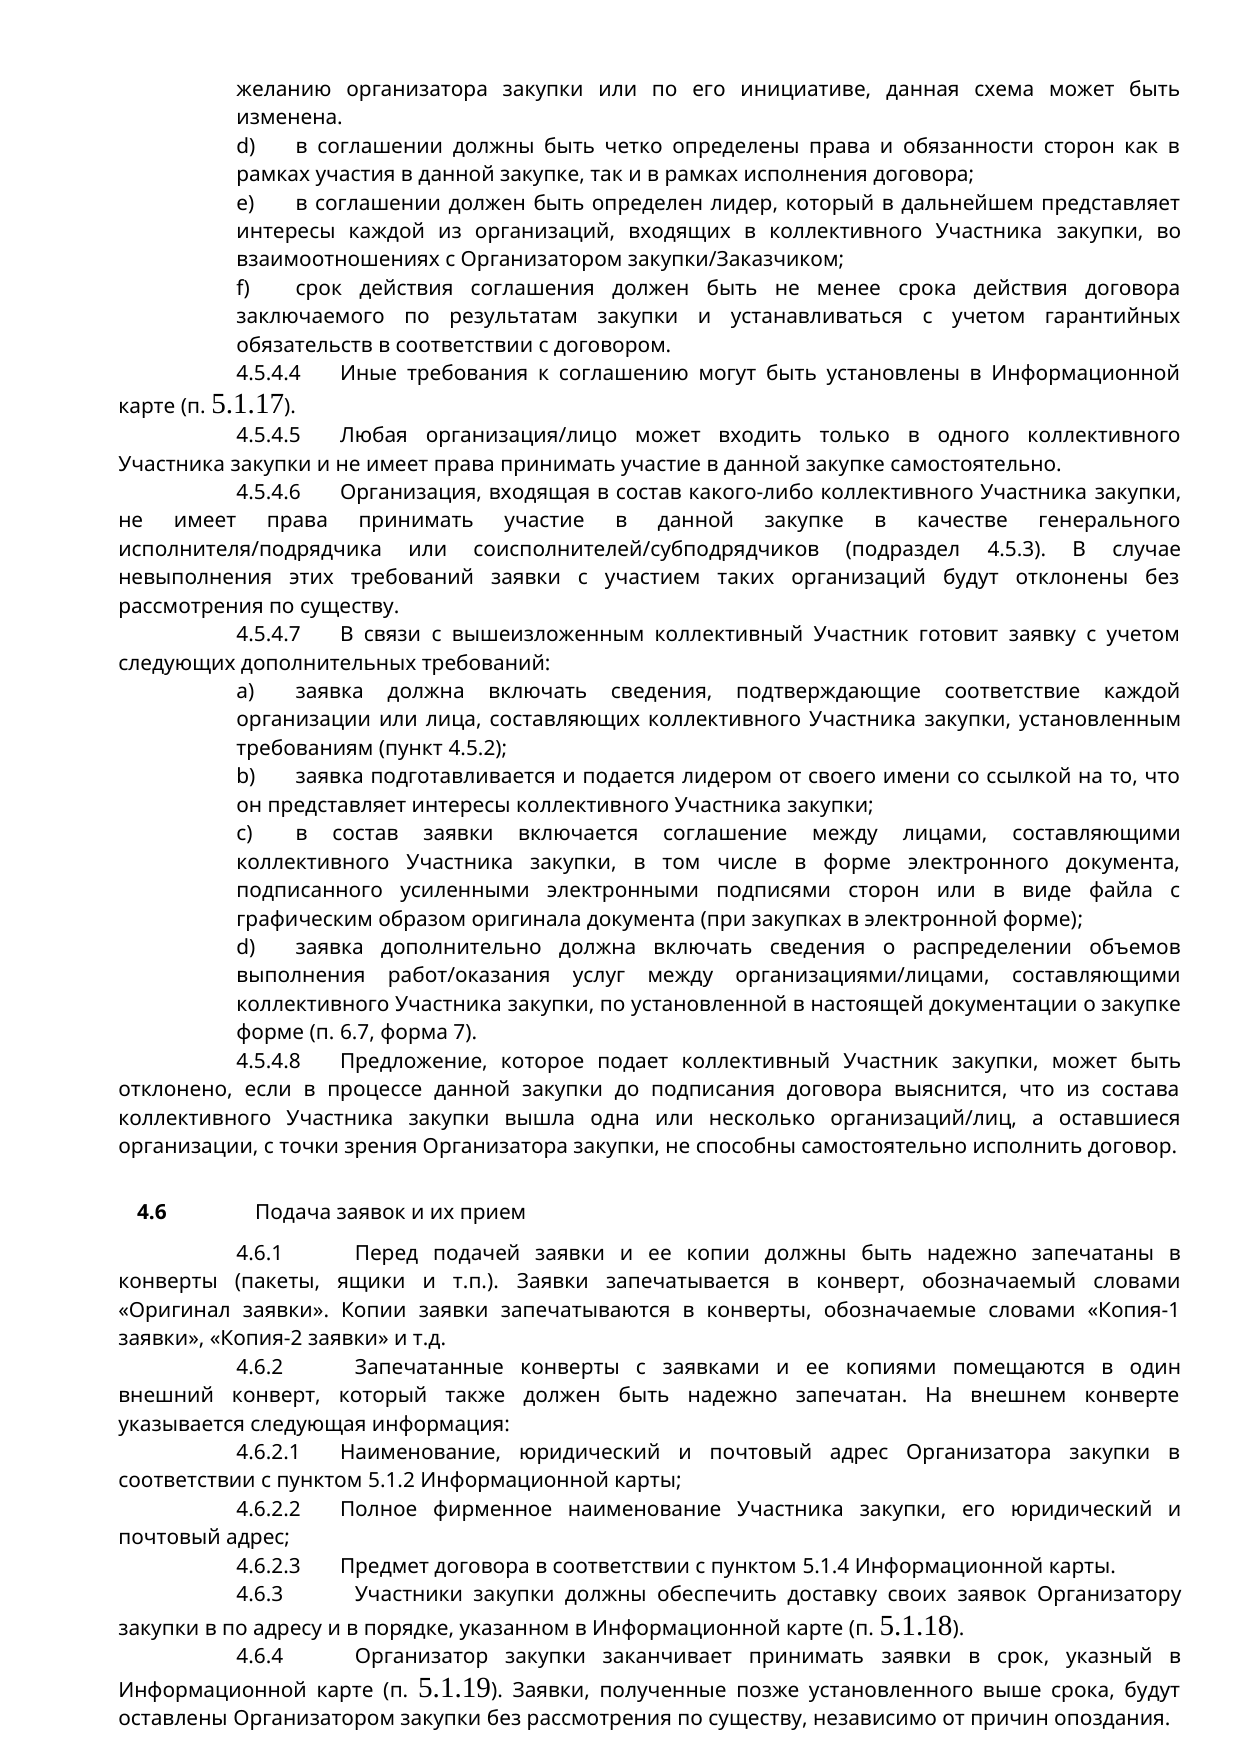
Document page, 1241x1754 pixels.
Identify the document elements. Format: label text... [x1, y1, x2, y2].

list Предмет договора в соответствии с пунктом 5.1.4 Информационной карты. [118, 1551, 1181, 1579]
list Наименование, юридический и почтовый адрес Организатора закупки в соответствии с пунктом 5.1.2 Информационной карты; [118, 1437, 1181, 1494]
list срок действия соглашения должен быть не менее срока действия договора заключаемого по результатам закупки и устанавливаться с учетом гарантийных обязательств в соответствии с договором. [236, 273, 1181, 358]
list в соглашении должны быть четко определены права и обязанности сторон как в рамках участия в данной закупке, так и в рамках исполнения договора; [236, 131, 1181, 188]
list в соглашении должен быть определен лидер, который в дальнейшем представляет интересы каждой из организаций, входящих в коллективного Участника закупки, во взаимоотношениях с Организатором закупки/Заказчиком; [236, 188, 1181, 273]
list заявка дополнительно должна включать сведения о распределении объемов выполнения работ/оказания услуг между организациями/лицами, составляющими коллективного Участника закупки, по установленной в настоящей документации о закупке форме (п. 6.7, форма 7). [236, 932, 1181, 1046]
list Полное фирменное наименование Участника закупки, его юридический и почтовый адрес; [118, 1494, 1181, 1551]
list Предложение, которое подает коллективный Участник закупки, может быть отклонено, если в процессе данной закупки до подписания договора выяснится, что из состава коллективного Участника закупки вышла одна или несколько организаций/лиц, а оставшиеся организации, с точки зрения Организатора закупки, не способны самостоятельно исполнить договор. [118, 1046, 1181, 1159]
list заявка подготавливается и подается лидером от своего имени со ссылкой на то, что он представляет интересы коллективного Участника закупки; [236, 761, 1181, 818]
list Запечатанные конверты с заявками и ее копиями помещаются в один внешний конверт, который также должен быть надежно запечатан. На внешнем конверте указывается следующая информация: [118, 1352, 1181, 1437]
list Организатор закупки заканчивает принимать заявки в срок, указный в Информационной карте (п. 5.1.19). Заявки, полученные позже установленного выше срока, будут оставлены Организатором закупки без рассмотрения по существу, независимо от причин опоздания. [118, 1641, 1181, 1732]
subtitle Подача заявок и их прием [137, 1197, 1181, 1226]
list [236, 74, 1181, 131]
list Иные требования к соглашению могут быть установлены в Информационной карте (п. 5.1.17). [118, 358, 1181, 420]
list В связи с вышеизложенным коллективный Участник готовит заявку с учетом следующих дополнительных требований: [118, 619, 1181, 676]
list Организация, входящая в состав какого-либо коллективного Участника закупки, не имеет права принимать участие в данной закупке в качестве генерального исполнителя/подрядчика или соисполнителей/субподрядчиков (подраздел 4.5.3). В случае невыполнения этих требований заявки с участием таких организаций будут отклонены без рассмотрения по существу. [118, 477, 1181, 619]
list Перед подачей заявки и ее копии должны быть надежно запечатаны в конверты (пакеты, ящики и т.п.). Заявки запечатывается в конверт, обозначаемый словами «Оригинал заявки». Копии заявки запечатываются в конверты, обозначаемые словами «Копия-1 заявки», «Копия-2 заявки» и т.д. [118, 1238, 1181, 1352]
list в состав заявки включается соглашение между лицами, составляющими коллективного Участника закупки, в том числе в форме электронного документа, подписанного усиленными электронными подписями сторон или в виде файла с графическим образом оригинала документа (при закупках в электронной форме); [236, 818, 1181, 932]
list заявка должна включать сведения, подтверждающие соответствие каждой организации или лица, составляющих коллективного Участника закупки, установленным требованиям (пункт 4.5.2); [236, 676, 1181, 761]
list Любая организация/лицо может входить только в одного коллективного Участника закупки и не имеет права принимать участие в данной закупке самостоятельно. [118, 420, 1181, 477]
list Участники закупки должны обеспечить доставку своих заявок Организатору закупки в по адресу и в порядке, указанном в Информационной карте (п. 5.1.18). [118, 1579, 1181, 1641]
